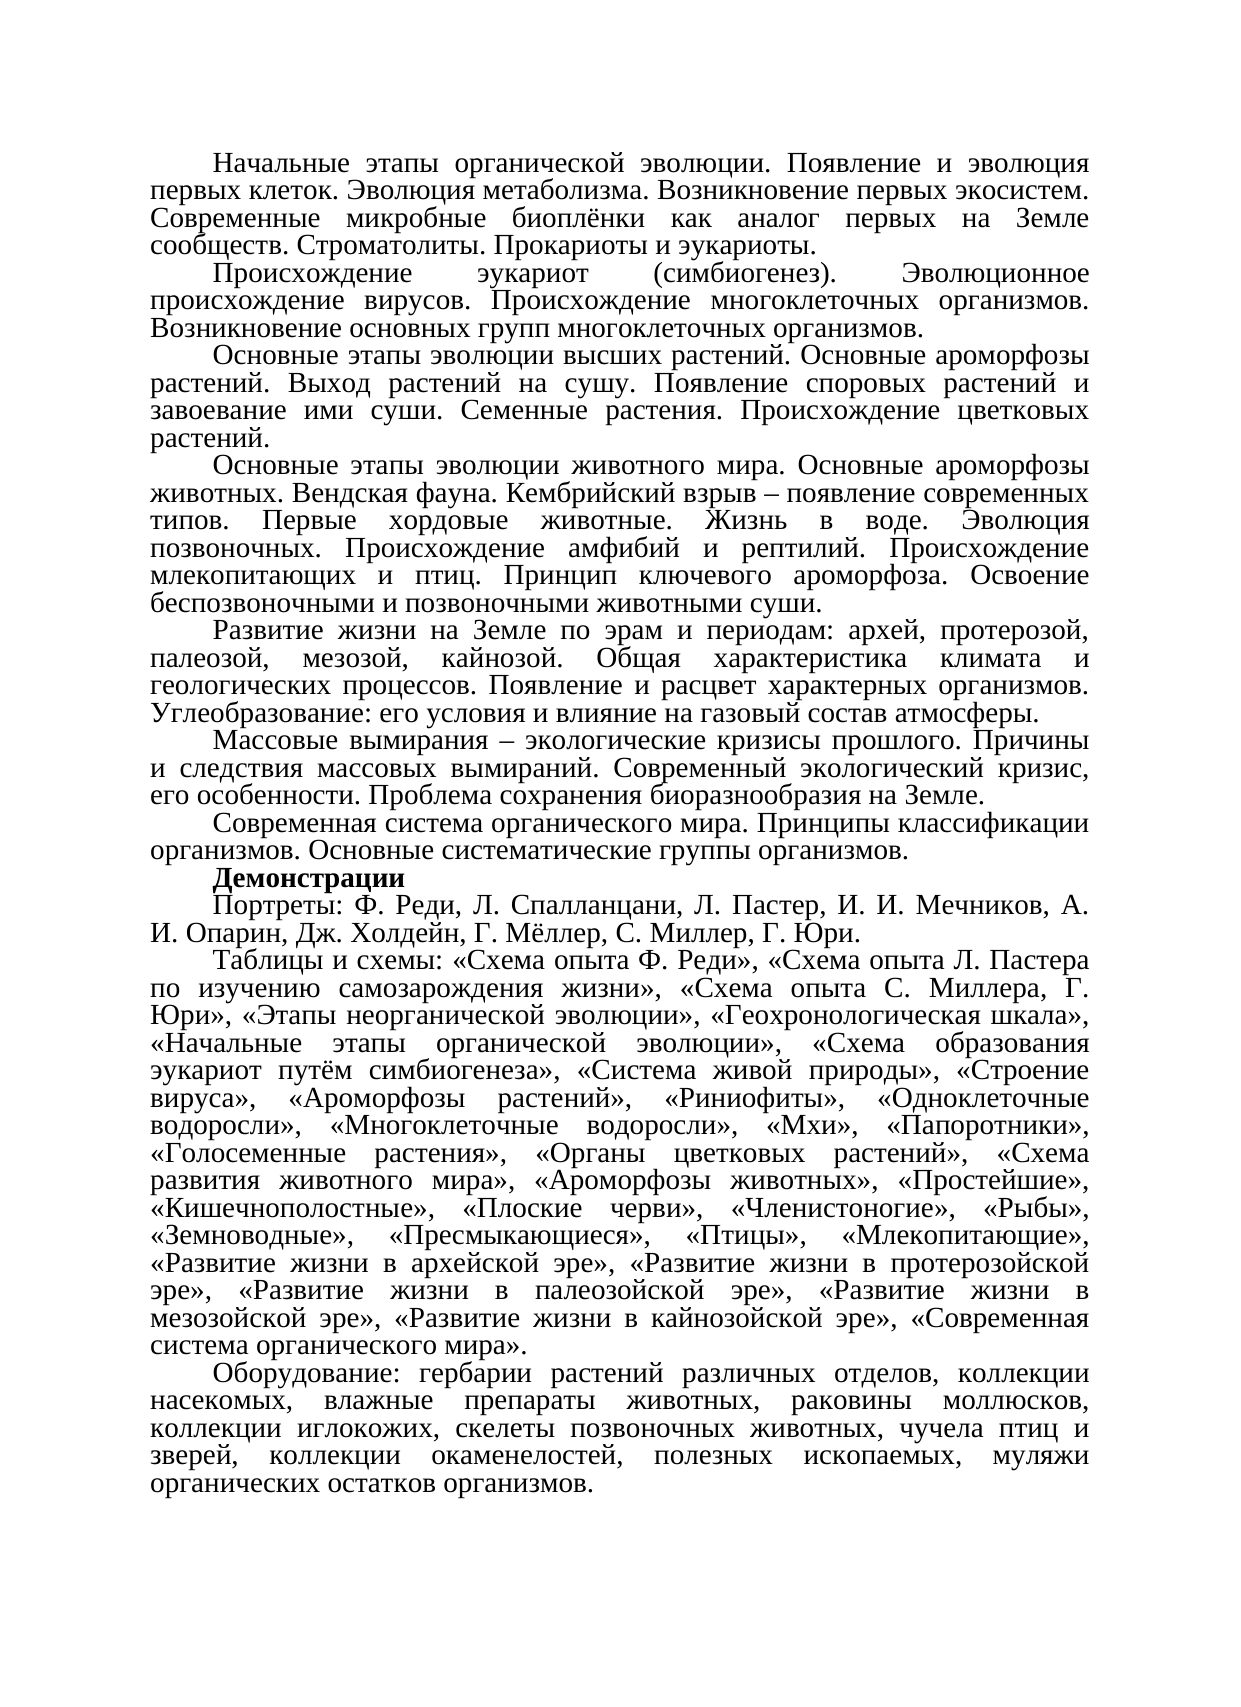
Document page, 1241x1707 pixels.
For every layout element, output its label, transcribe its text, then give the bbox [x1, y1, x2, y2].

text Таблицы и схемы: «Схема опыта Ф. Реди», «Схема опыта Л. Пастера по изучению самозарождения жизни», «Схема опыта С. Миллера, Г. Юри», «Этапы неорганической эволюции», «Геохронологическая шкала», «Начальные этапы органической эволюции», «Схема образования эукариот путём симбиогенеза», «Система живой природы», «Строение вируса», «Ароморфозы растений», «Риниофиты», «Одноклеточные водоросли», «Многоклеточные водоросли», «Мхи», «Папоротники», «Голосеменные растения», «Органы цветковых растений», «Схема развития животного мира», «Ароморфозы животных», «Простейшие», «Кишечнополостные», «Плоские черви», «Членистоногие», «Рыбы», «Земноводные», «Пресмыкающиеся», «Птицы», «Млекопитающие», «Развитие жизни в архейской эре», «Развитие жизни в протерозойской эре», «Развитие жизни в палеозойской эре», «Развитие жизни в мезозойской эре», «Развитие жизни в кайнозойской эре», «Современная система органического мира». [150, 947, 1090, 1360]
text Оборудование: гербарии растений различных отделов, коллекции насекомых, влажные препараты животных, раковины моллюсков, коллекции иглокожих, скелеты позвоночных животных, чучела птиц и зверей, коллекции окаменелостей, полезных ископаемых, муляжи органических остатков организмов. [150, 1360, 1090, 1497]
text Современная система органического мира. Принципы классификации организмов. Основные систематические группы организмов. [150, 810, 1090, 865]
text Основные этапы эволюции животного мира. Основные ароморфозы животных. Вендская фауна. Кембрийский взрыв – появление современных типов. Первые хордовые животные. Жизнь в воде. Эволюция позвоночных. Происхождение амфибий и рептилий. Происхождение млекопитающих и птиц. Принцип ключевого ароморфоза. Освоение беспозвоночными и позвоночными животными суши. [150, 452, 1090, 617]
text Происхождение эукариот (симбиогенез). Эволюционное происхождение вирусов. Происхождение многоклеточных организмов. Возникновение основных групп многоклеточных организмов. [150, 260, 1090, 342]
text Основные этапы эволюции высших растений. Основные ароморфозы растений. Выход растений на сушу. Появление споровых растений и завоевание ими суши. Семенные растения. Происхождение цветковых растений. [150, 342, 1090, 452]
text Демонстрации [150, 865, 1090, 892]
text Развитие жизни на Земле по эрам и периодам: архей, протерозой, палеозой, мезозой, кайнозой. Общая характеристика климата и геологических процессов. Появление и расцвет характерных организмов. Углеобразование: его условия и влияние на газовый состав атмосферы. [150, 617, 1090, 727]
text Начальные этапы органической эволюции. Появление и эволюция первых клеток. Эволюция метаболизма. Возникновение первых экосистем. Современные микробные биоплёнки как аналог первых на Земле сообществ. Строматолиты. Прокариоты и эукариоты. [150, 150, 1090, 260]
text Портреты: Ф. Реди, Л. Спалланцани, Л. Пастер, И. И. Мечников, А. И. Опарин, Дж. Холдейн, Г. Мёллер, С. Миллер, Г. Юри. [150, 892, 1090, 947]
text Массовые вымирания – экологические кризисы прошлого. Причины и следствия массовых вымираний. Современный экологический кризис, его особенности. Проблема сохранения биоразнообразия на Земле. [150, 727, 1090, 810]
